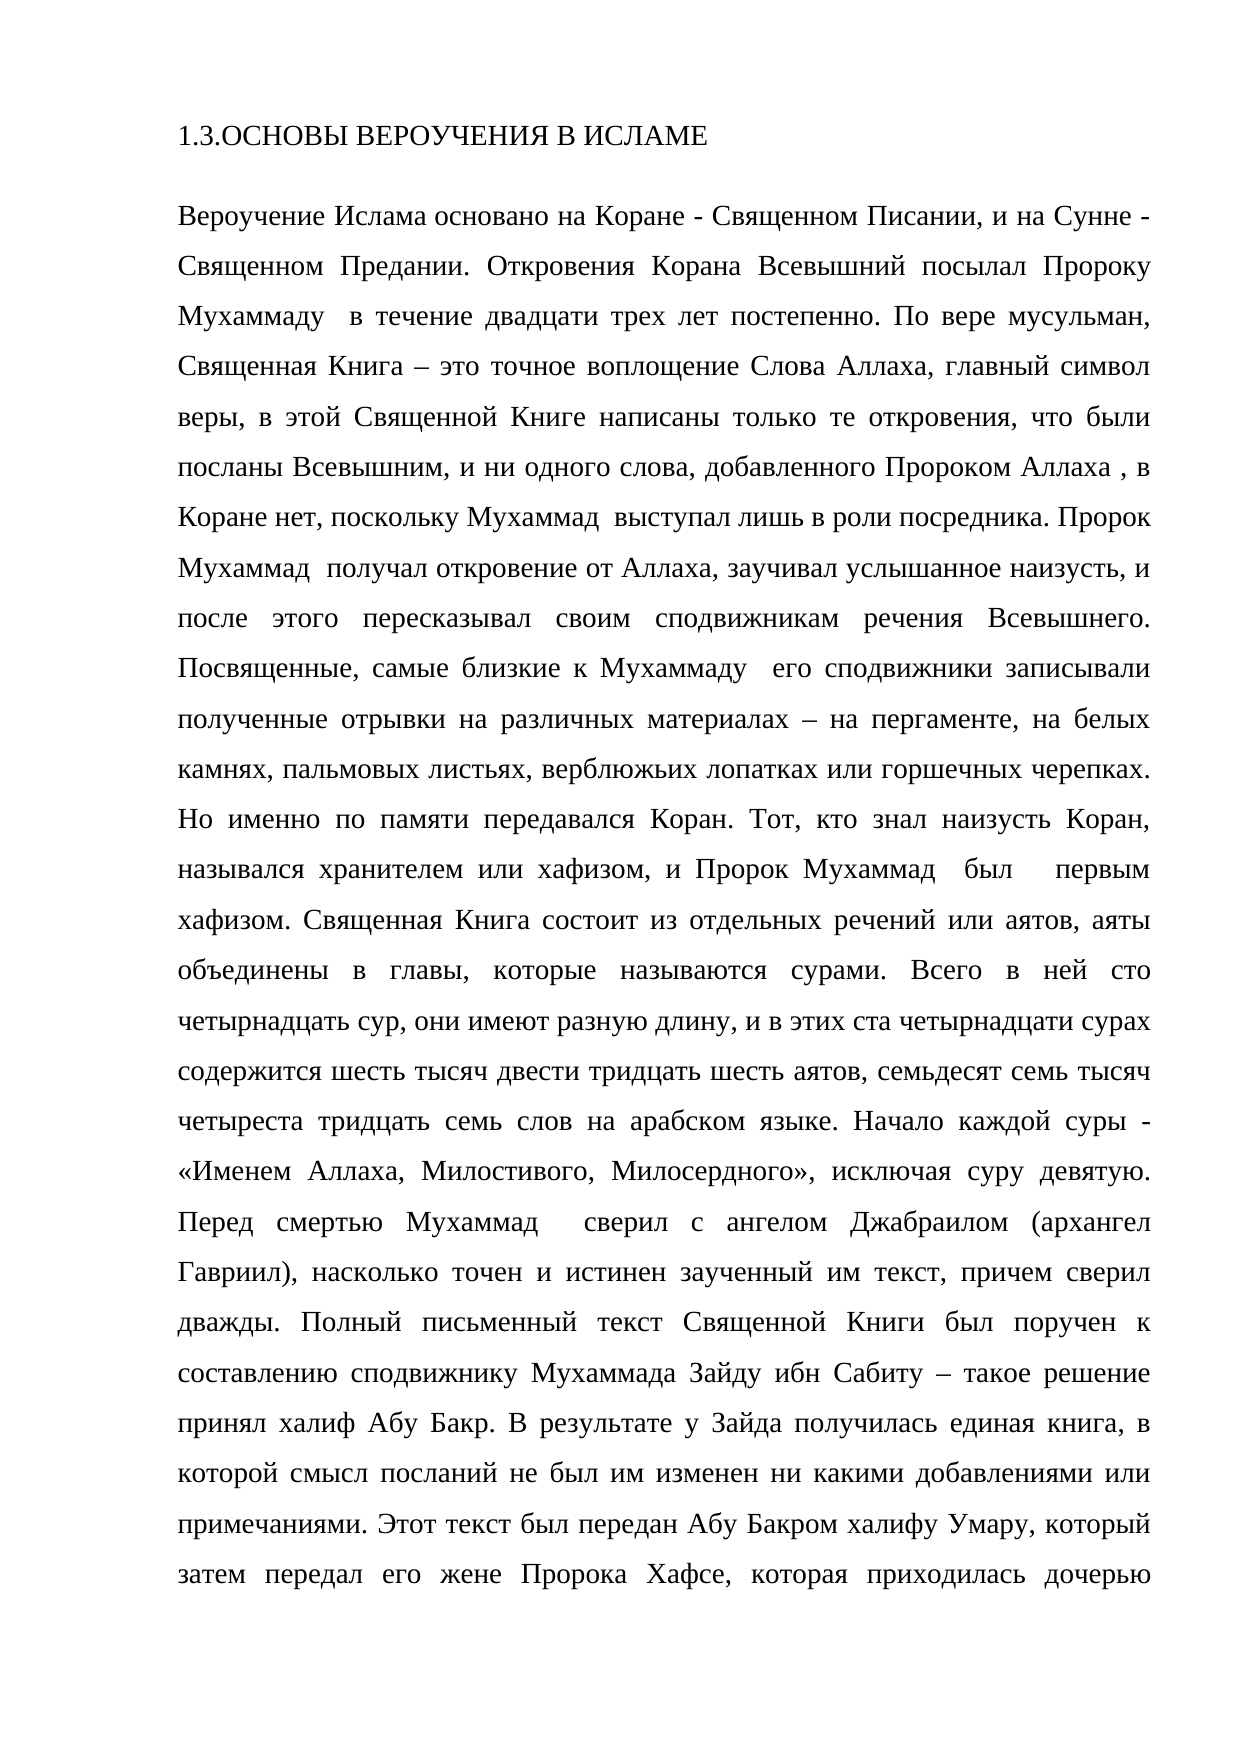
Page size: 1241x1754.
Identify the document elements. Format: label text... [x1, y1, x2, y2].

text 1.3.ОСНОВЫ ВЕРОУЧЕНИЯ В ИСЛАМЕ [177, 118, 1152, 152]
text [177, 198, 1152, 1589]
